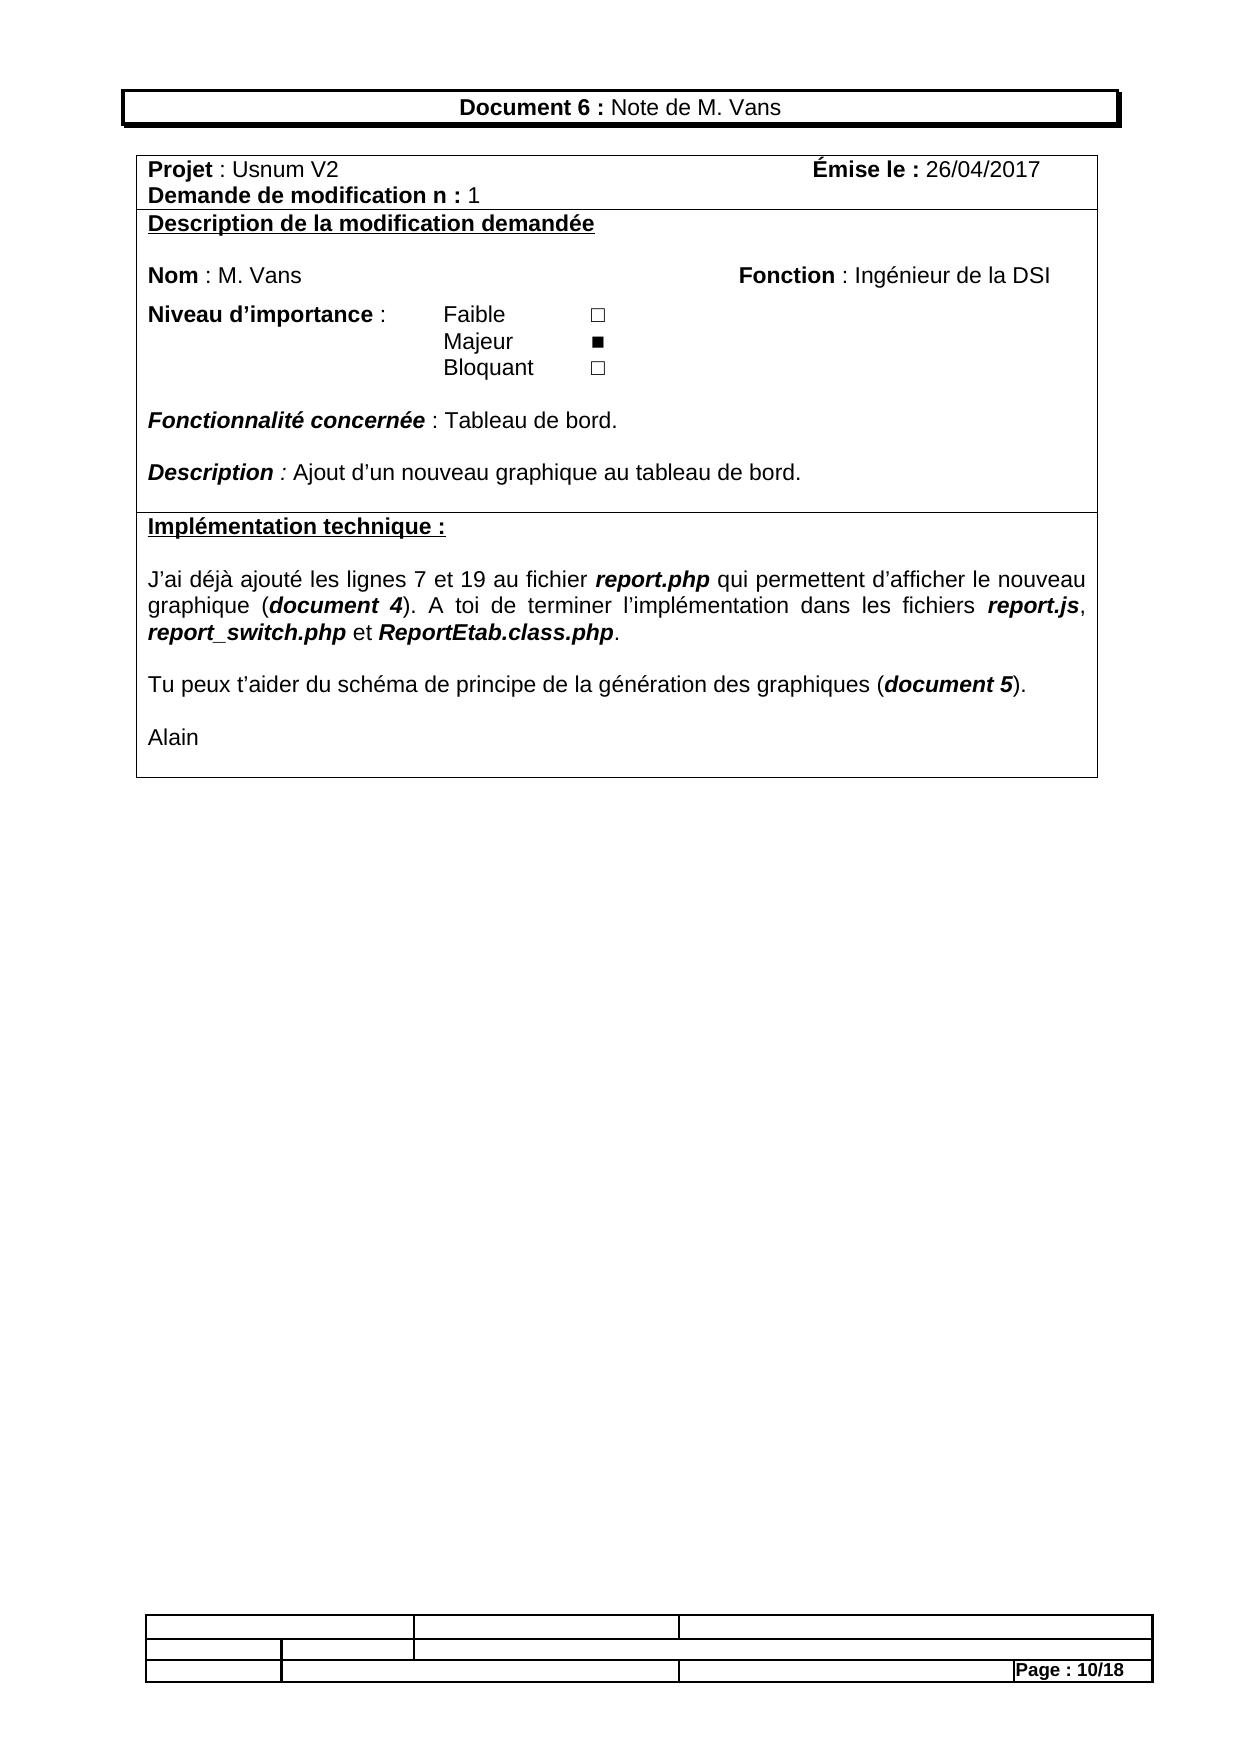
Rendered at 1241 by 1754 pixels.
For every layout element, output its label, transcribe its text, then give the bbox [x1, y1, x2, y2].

text Document 6 : Note de M. Vans [125, 92, 1116, 122]
table_header Projet : Usnum V2 Émise le : 26/04/2017 Demande de modification n : 1 [137, 156, 1097, 209]
table_cell Description de la modification demandée Nom : M. Vans Fonction : Ingénieur de la DSI Niveau d’importance : Faible □ Majeur ■ Bloquant □ Fonctionnalité concernée : Tableau de bord. Description : Ajout d’un nouveau graphique au tableau de bord. [137, 210, 1097, 512]
table_cell Implémentation technique : J’ai déjà ajouté les lignes 7 et 19 au fichier report.php qui permettent d’afficher le nouveau graphique (document 4). A toi de terminer l’implémentation dans les fichiers report.js, report_switch.php et ReportEtab.class.php. Tu peux t’aider du schéma de principe de la génération des graphiques (document 5). Alain [137, 513, 1097, 777]
